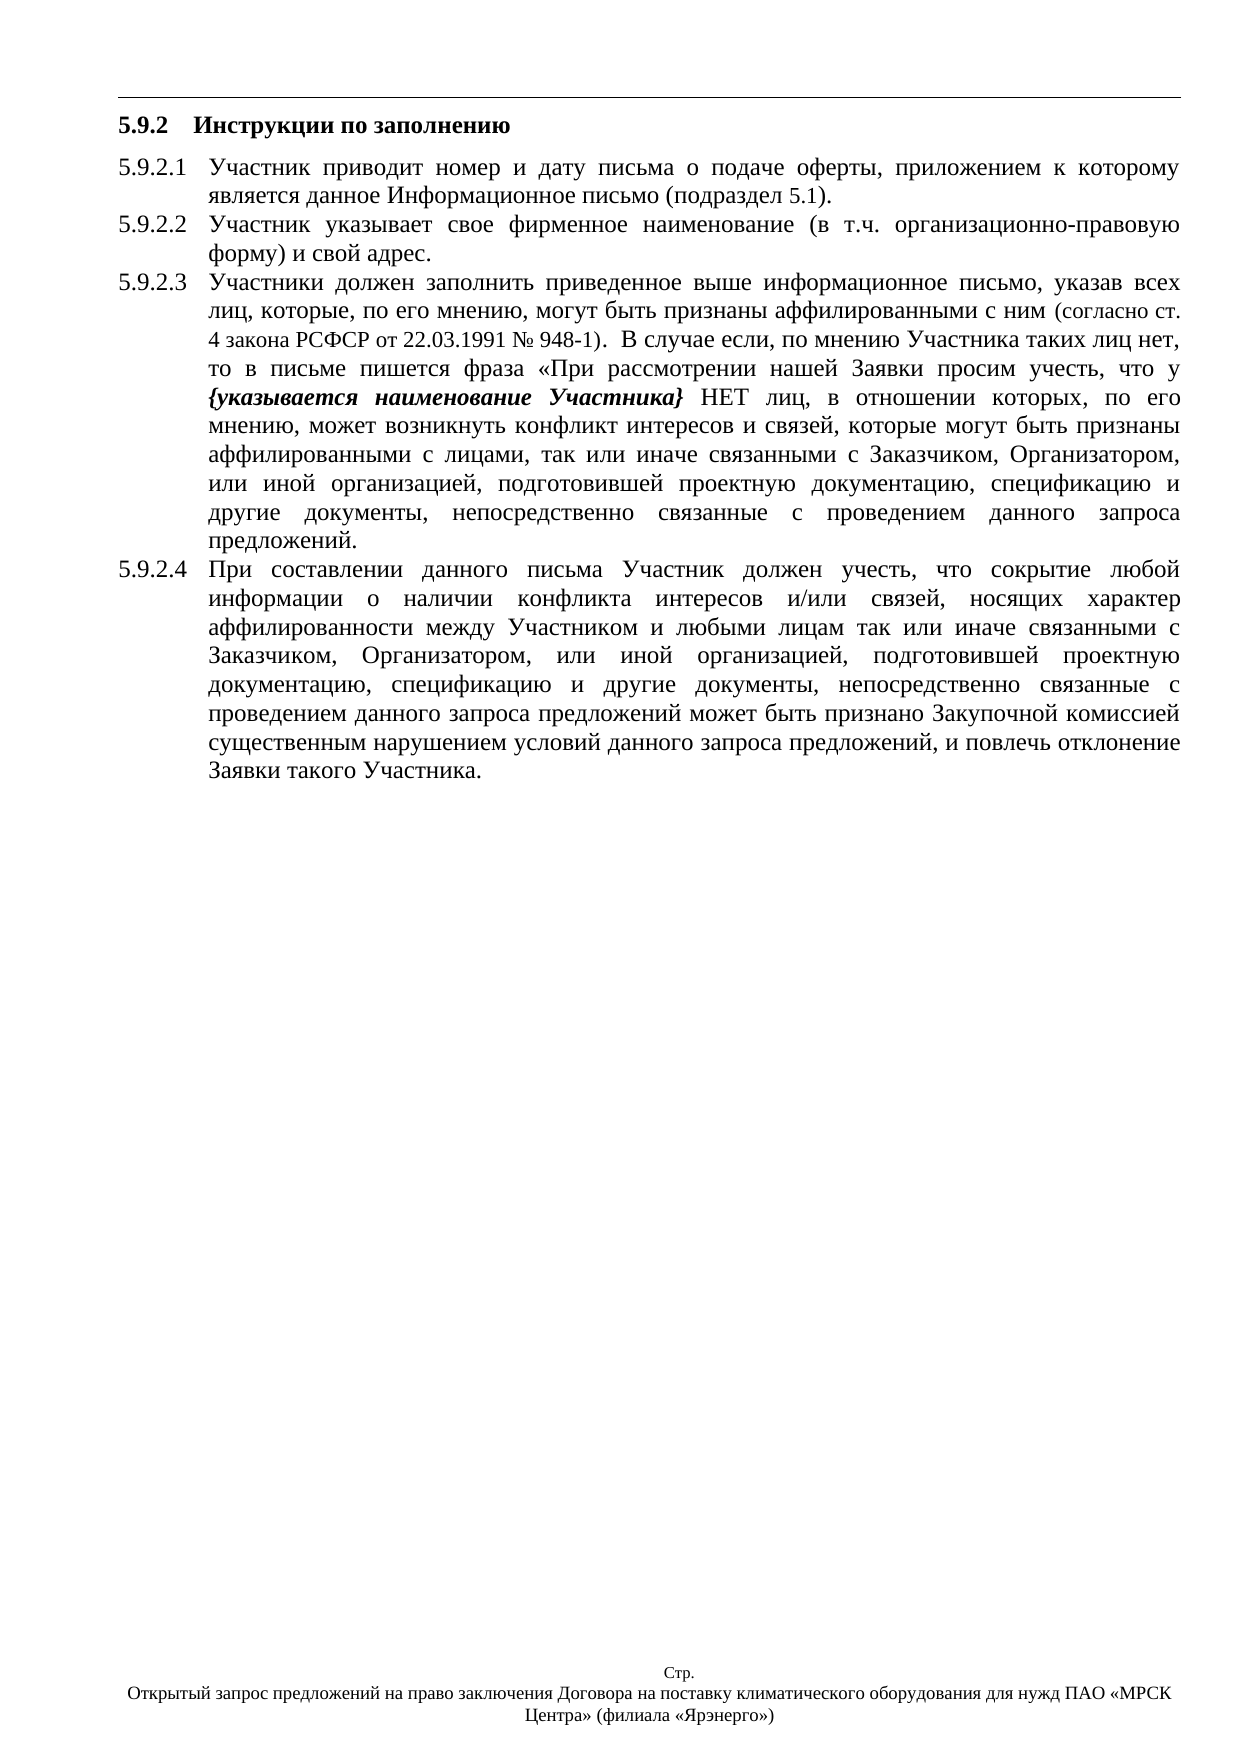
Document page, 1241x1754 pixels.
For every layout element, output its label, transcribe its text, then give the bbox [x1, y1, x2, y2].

list Участник приводит номер и дату письма о подаче оферты, приложением к которому является данное Информационное письмо (подраздел 5.1). [118, 152, 1181, 209]
list При составлении данного письма Участник должен учесть, что сокрытие любой информации о наличии конфликта интересов и/или связей, носящих характер аффилированности между Участником и любыми лицам так или иначе связанными с Заказчиком, Организатором, или иной организацией, подготовившей проектную документацию, спецификацию и другие документы, непосредственно связанные с проведением данного запроса предложений может быть признано Закупочной комиссией существенным нарушением условий данного запроса предложений, и повлечь отклонение Заявки такого Участника. [118, 554, 1181, 784]
subtitle Инструкции по заполнению [118, 111, 1181, 139]
list Участники должен заполнить приведенное выше информационное письмо, указав всех лиц, которые, по его мнению, могут быть признаны аффилированными с ним (согласно ст. 4 закона РСФСР от 22.03.1991 № 948-1). В случае если, по мнению Участника таких лиц нет, то в письме пишется фраза «При рассмотрении нашей Заявки просим учесть, что у {указывается наименование Участника} НЕТ лиц, в отношении которых, по его мнению, может возникнуть конфликт интересов и связей, которые могут быть признаны аффилированными с лицами, так или иначе связанными с Заказчиком, Организатором, или иной организацией, подготовившей проектную документацию, спецификацию и другие документы, непосредственно связанные с проведением данного запроса предложений. [118, 267, 1181, 554]
list Участник указывает свое фирменное наименование (в т.ч. организационно-правовую форму) и свой адрес. [118, 209, 1181, 267]
